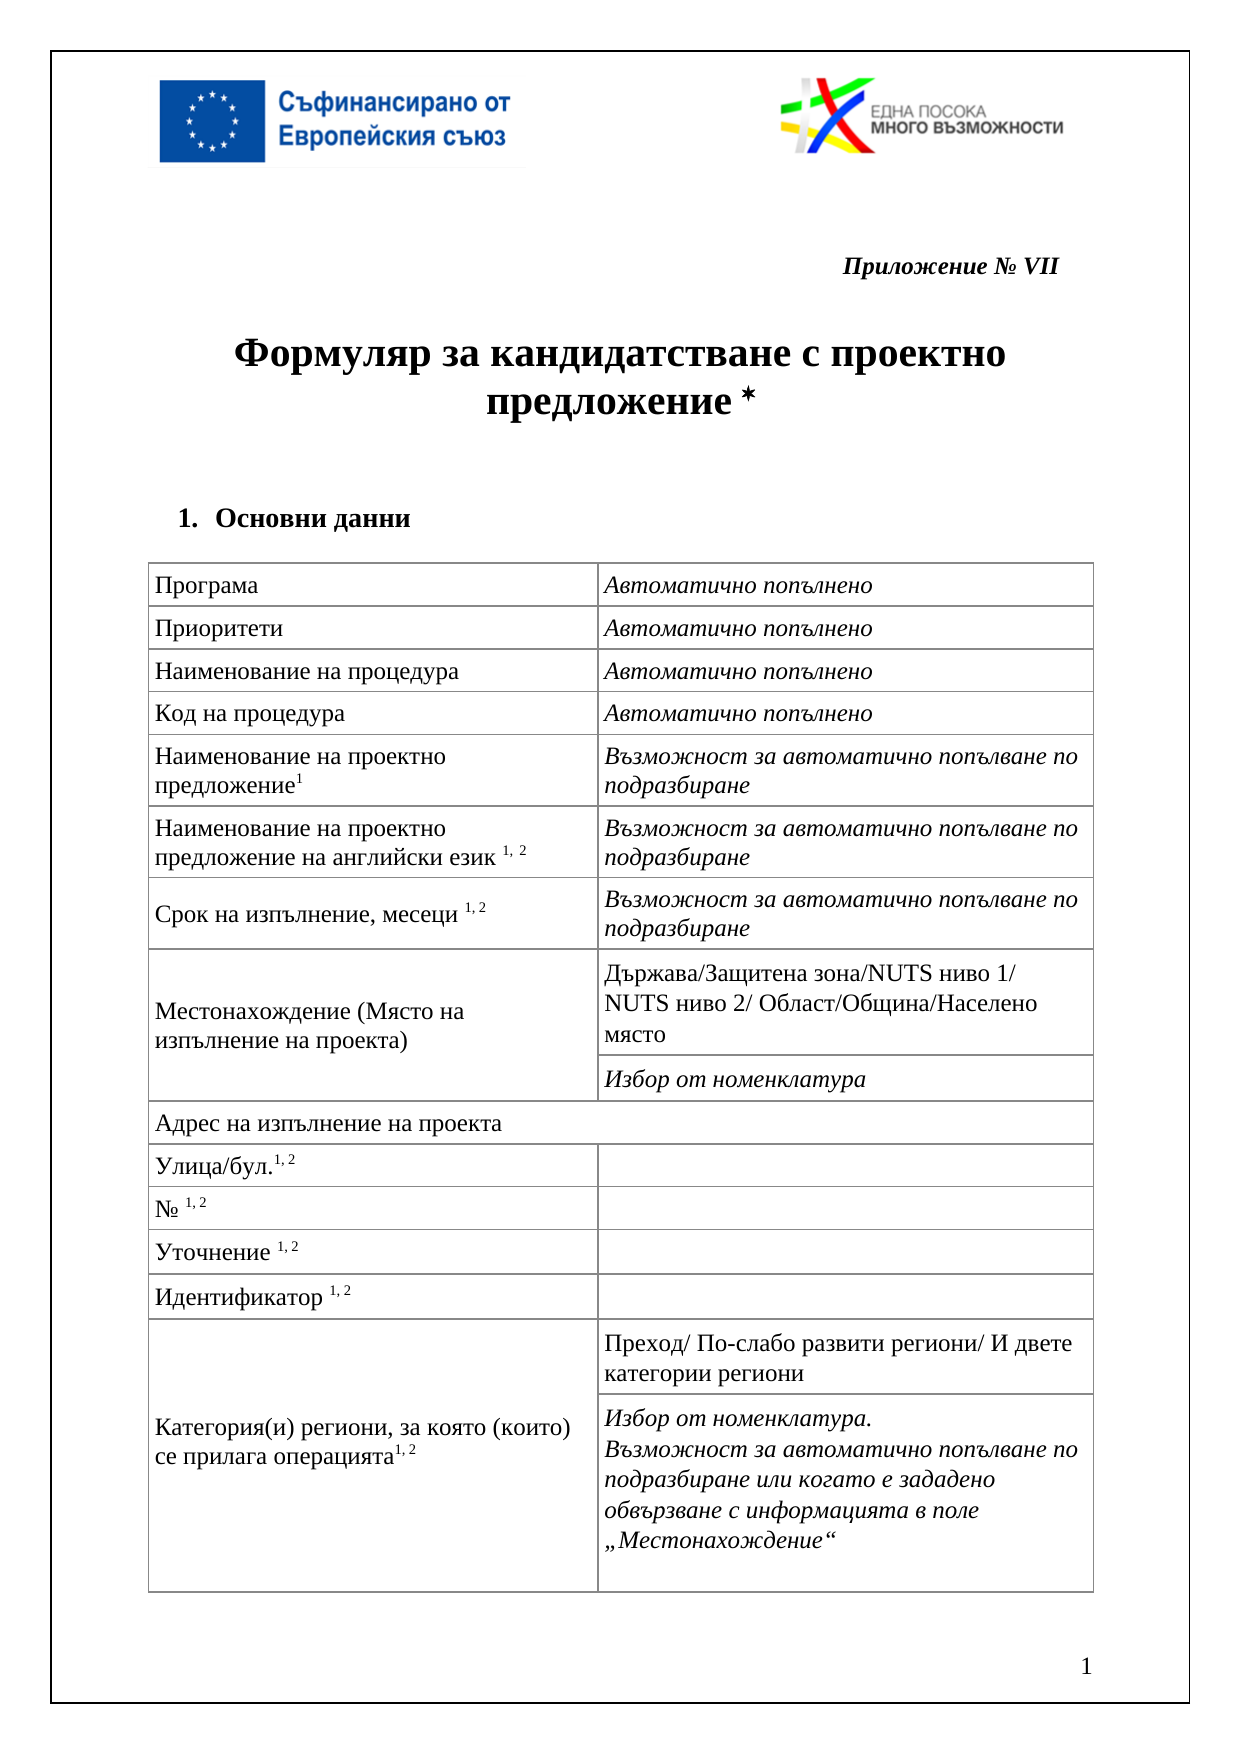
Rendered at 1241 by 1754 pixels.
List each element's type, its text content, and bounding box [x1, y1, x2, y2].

table_cell [599, 1187, 1093, 1229]
list Основни данни [177, 501, 1093, 533]
table_cell Местонахождение (Място на изпълнение на проекта) [149, 950, 597, 1100]
table_cell Наименование на процедура [149, 650, 597, 691]
table_cell Идентификатор 1, 2 [149, 1275, 597, 1318]
table_cell [599, 1275, 1093, 1318]
table_cell Наименование на проектно предложение1 [149, 735, 597, 805]
table_cell № 1, 2 [149, 1187, 597, 1229]
table_header Автоматично попълнено [599, 564, 1093, 605]
table_cell Приоритети [149, 607, 597, 648]
table_cell Срок на изпълнение, месеци 1, 2 [149, 878, 597, 948]
table_cell Адрес на изпълнение на проекта [149, 1102, 1093, 1143]
table_cell [599, 1145, 1093, 1186]
picture [764, 59, 1088, 169]
table_cell Преход/ По-слабо развити региони/ И двете категории региони [599, 1320, 1093, 1393]
table_cell [599, 1230, 1093, 1273]
table_cell Категория(и) региони, за която (които) се прилага операцията1, 2 [149, 1320, 597, 1591]
table_cell Автоматично попълнено [599, 692, 1093, 733]
table_cell Възможност за автоматично попълване по подразбиране [599, 735, 1093, 805]
text Формуляр за кандидатстване с проектно предложение [148, 328, 1093, 424]
text Приложение № VII [148, 251, 1093, 280]
table_cell Възможност за автоматично попълване по подразбиране [599, 807, 1093, 877]
table_cell Възможност за автоматично попълване по подразбиране [599, 878, 1093, 948]
table_cell Наименование на проектно предложение на английски език 1, [149, 807, 597, 877]
table_cell Автоматично попълнено [599, 650, 1093, 691]
picture [147, 75, 527, 169]
table_cell Уточнение 1, 2 [149, 1230, 597, 1273]
table_cell Автоматично попълнено [599, 607, 1093, 648]
table_cell Код на процедура [149, 692, 597, 733]
table_cell Улица/бул.1, 2 [149, 1145, 597, 1186]
table_cell Държава/Защитена зона/NUTS ниво 1/ NUTS ниво 2/ Област/Община/Населено място [599, 950, 1093, 1054]
table_header Програма [149, 564, 597, 605]
table_cell Избор от номенклатура [599, 1056, 1093, 1100]
table_cell Избор от номенклатура. Възможност за автоматично попълване по подразбиране или когато е зададено обвързване с информацията в поле „Местонахождение“ [599, 1395, 1093, 1591]
